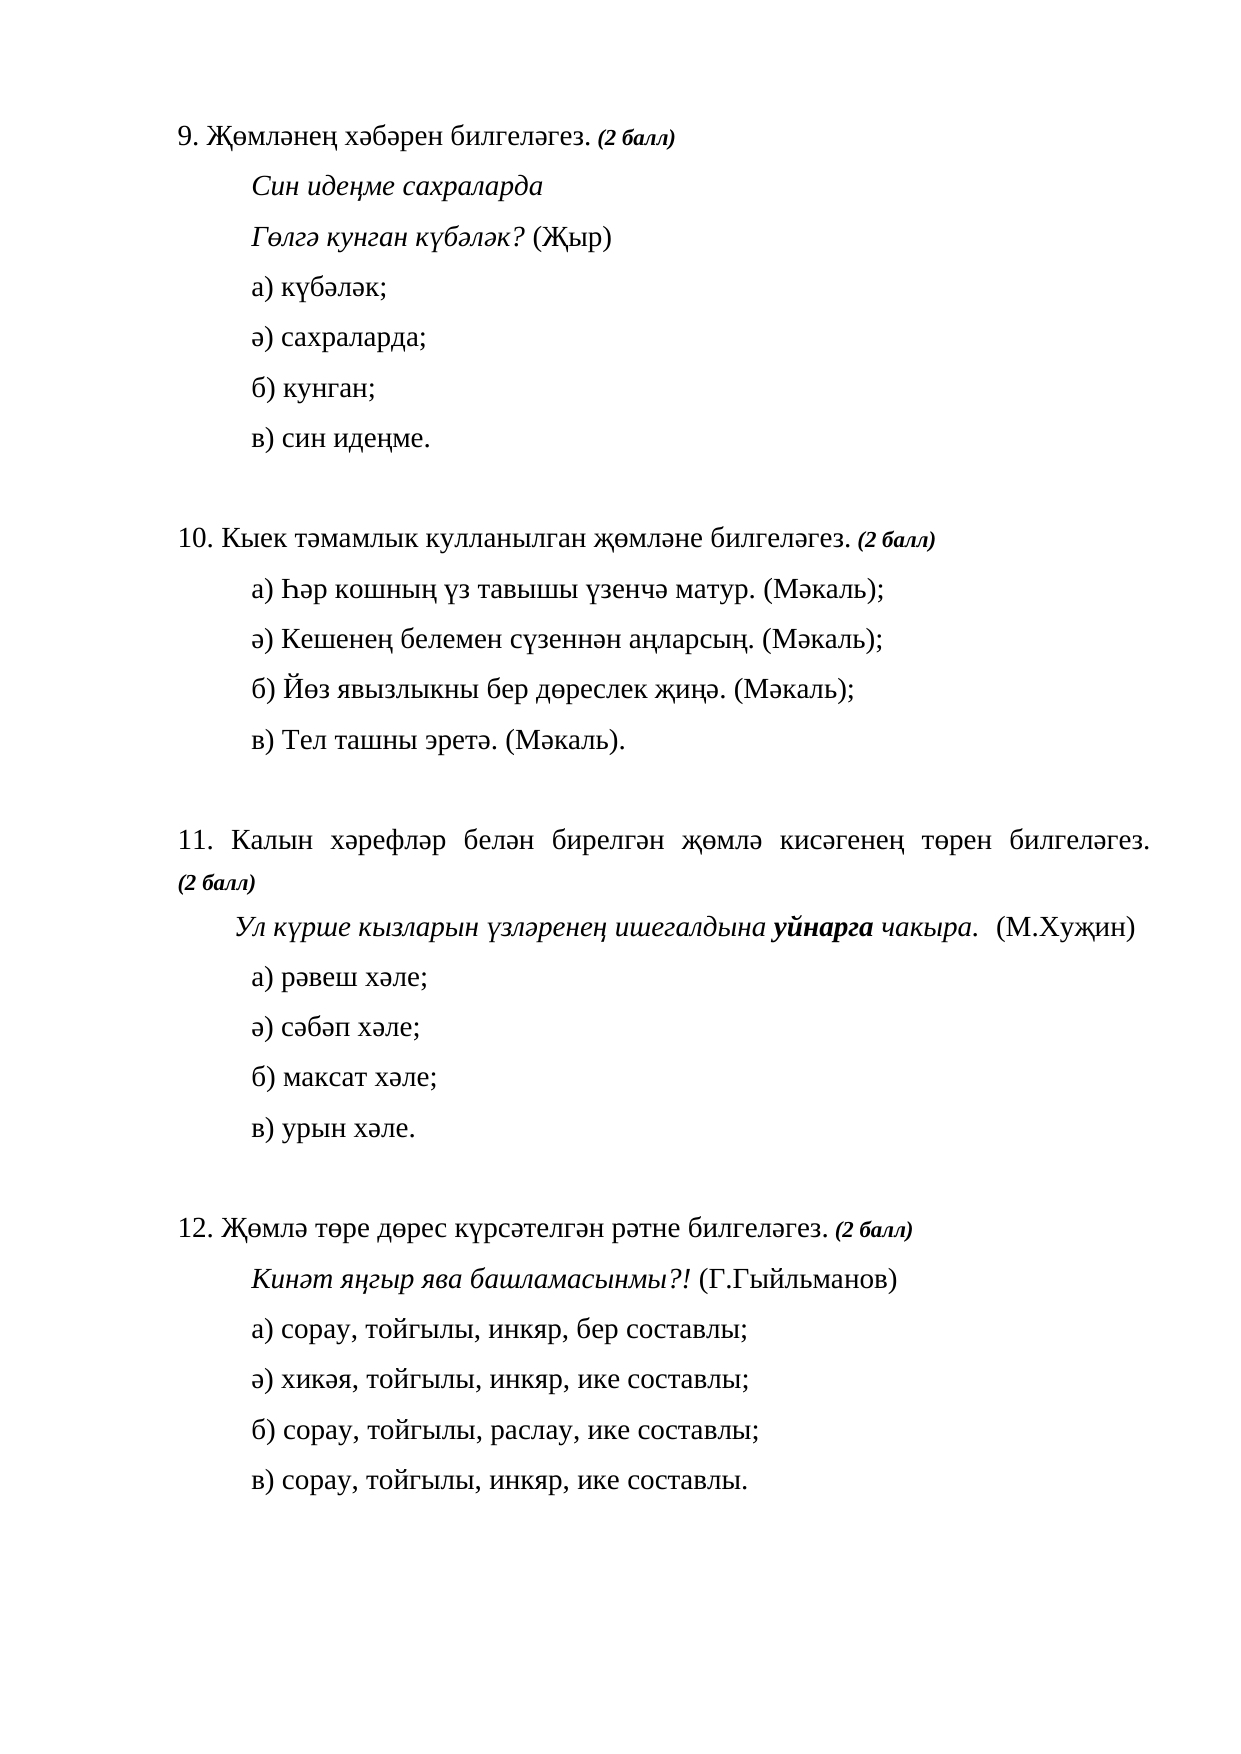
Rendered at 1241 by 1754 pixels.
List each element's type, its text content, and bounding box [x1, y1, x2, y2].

text ә) сахраларда; [177, 319, 1152, 353]
text ә) хикәя, тойгылы, инкяр, ике составлы; [177, 1361, 1152, 1395]
text в) син идеңме. [177, 420, 1152, 453]
text в) Тел ташны эретә. (Мәкаль). [177, 722, 1152, 755]
text ә) сәбәп хәле; [177, 1009, 1152, 1043]
text а) күбәләк; [177, 269, 1152, 303]
text б) максат хәле; [177, 1059, 1152, 1093]
text 11. Калын хәрефләр белән бирелгән җөмлә кисәгенең төрен билгеләгез. (2 балл) [177, 822, 1152, 896]
text 10. Кыек тәмамлык кулланылган җөмләне билгеләгез. (2 балл) [177, 521, 1152, 554]
text 9. Җөмләнең хәбәрен билгеләгез. (2 балл) [177, 118, 1152, 152]
text б) кунган; [177, 370, 1152, 403]
text Син идеңме сахраларда [177, 168, 1152, 202]
text а) рәвеш хәле; [177, 959, 1152, 992]
text Ул күрше кызларын үзләренең ишегалдына уйнарга чакыра. (М.Хуҗин) [177, 909, 1152, 942]
text б) Йөз явызлыкны бер дөреслек җиңә. (Мәкаль); [177, 672, 1152, 705]
text Гөлгә кунган күбәләк? (Җыр) [177, 219, 1152, 252]
text а) сорау, тойгылы, инкяр, бер составлы; [177, 1311, 1152, 1345]
text в) урын хәле. [177, 1110, 1152, 1143]
text б) сорау, тойгылы, раслау, ике составлы; [177, 1412, 1152, 1445]
text 12. Җөмлә төре дөрес күрсәтелгән рәтне билгеләгез. (2 балл) [177, 1211, 1152, 1244]
text ә) Кешенең белемен сүзеннән аңларсың. (Мәкаль); [177, 621, 1152, 655]
text а) Һәр кошның үз тавышы үзенчә матур. (Мәкаль); [177, 571, 1152, 604]
text Кинәт яңгыр ява башламасынмы?! (Г.Гыйльманов) [177, 1261, 1152, 1294]
text в) сорау, тойгылы, инкяр, ике составлы. [177, 1462, 1152, 1496]
